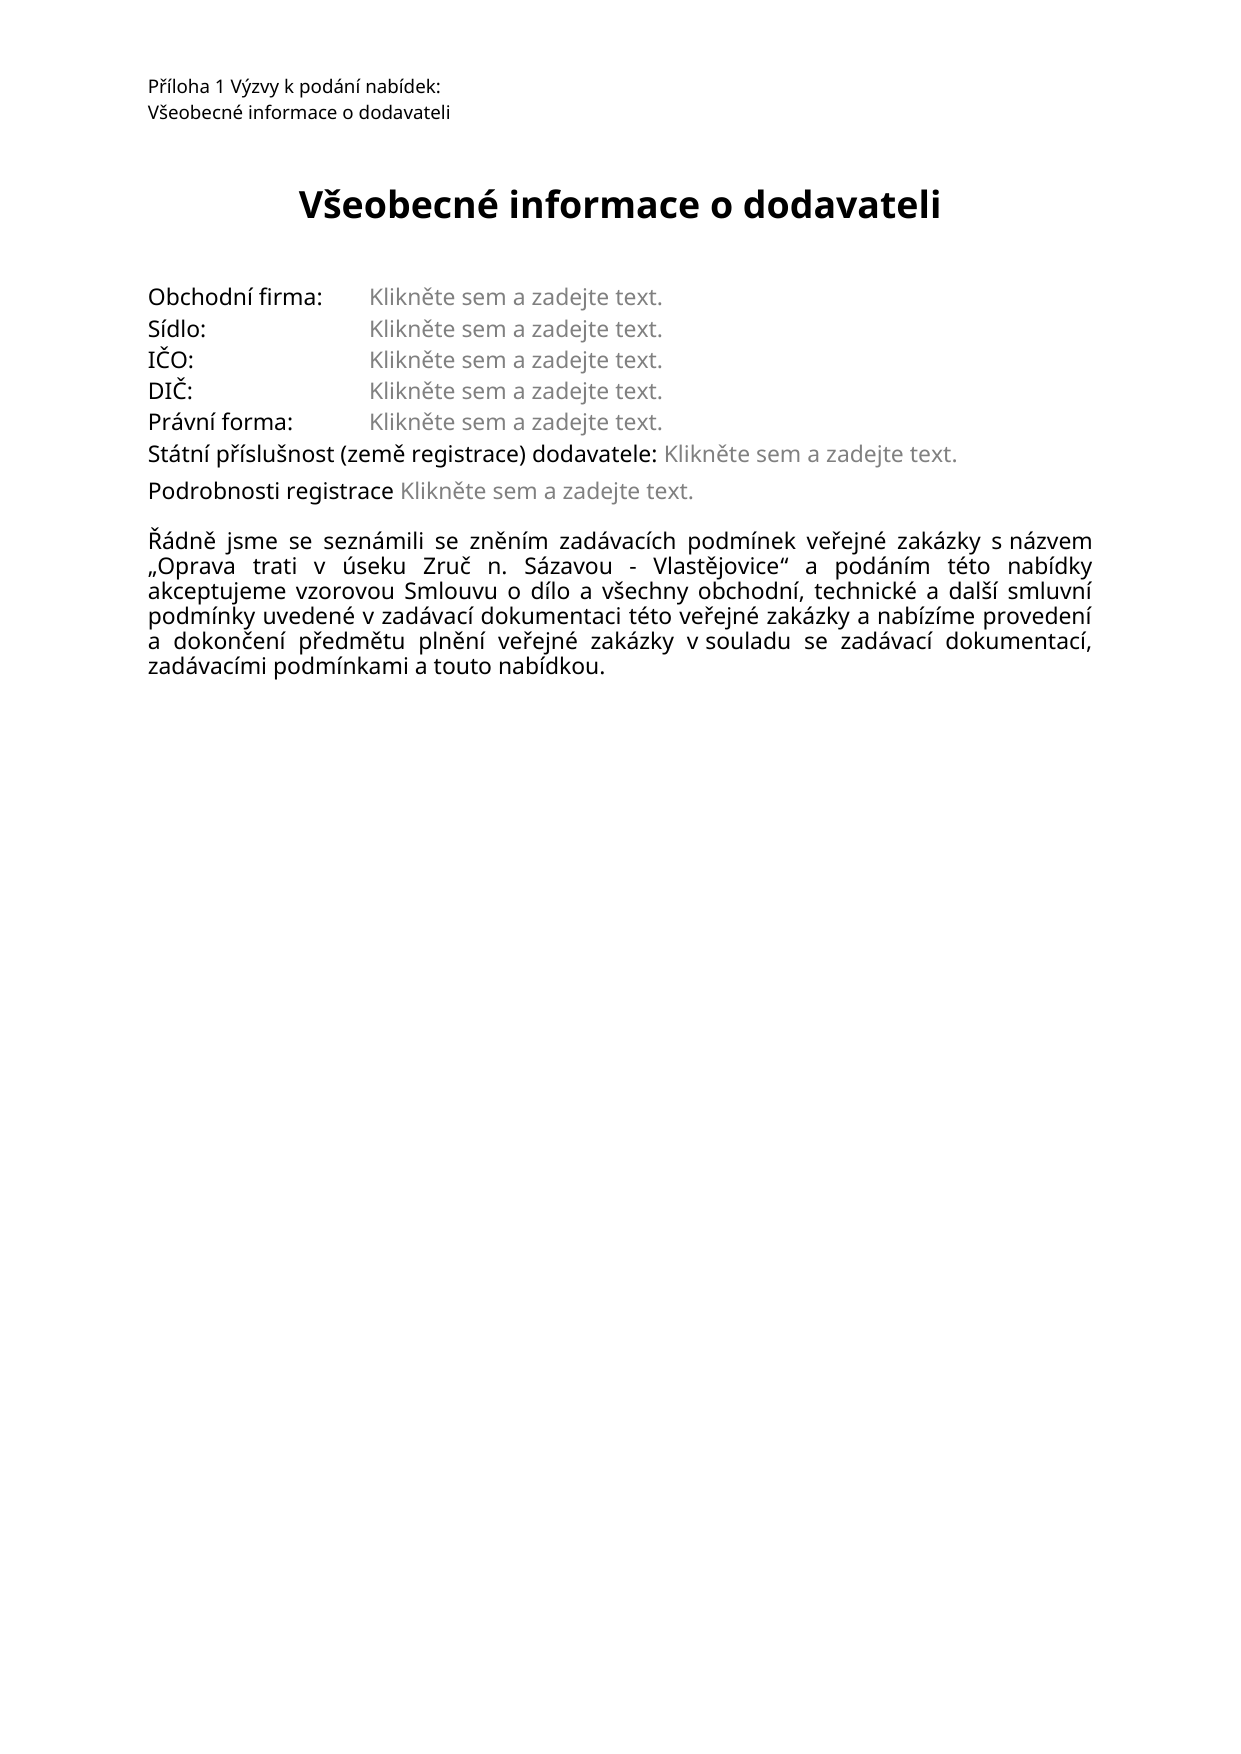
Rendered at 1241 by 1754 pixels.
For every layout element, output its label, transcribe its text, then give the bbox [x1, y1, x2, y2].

title Všeobecné informace o dodavateli [148, 178, 1093, 229]
text Sídlo: [148, 317, 1093, 342]
text IČO: [148, 348, 1093, 373]
text Právní forma: [148, 411, 1093, 436]
text Řádně jsme se seznámili se zněním zadávacích podmínek veřejné zakázky s názvem „Oprava trati v úseku Zruč n. Sázavou - Vlastějovice“ a podáním této nabídky akceptujeme vzorovou Smlouvu o dílo a všechny obchodní, technické a další smluvní podmínky uvedené v zadávací dokumentaci této veřejné zakázky a nabízíme provedení a dokončení předmětu plnění veřejné zakázky v souladu se zadávací dokumentací, zadávacími podmínkami a touto nabídkou. [148, 529, 1093, 679]
text Státní příslušnost (země registrace) dodavatele: [148, 442, 1093, 467]
text Obchodní firma: [148, 286, 1093, 311]
text Podrobnosti registrace [148, 479, 1093, 504]
text DIČ: [148, 379, 1093, 404]
